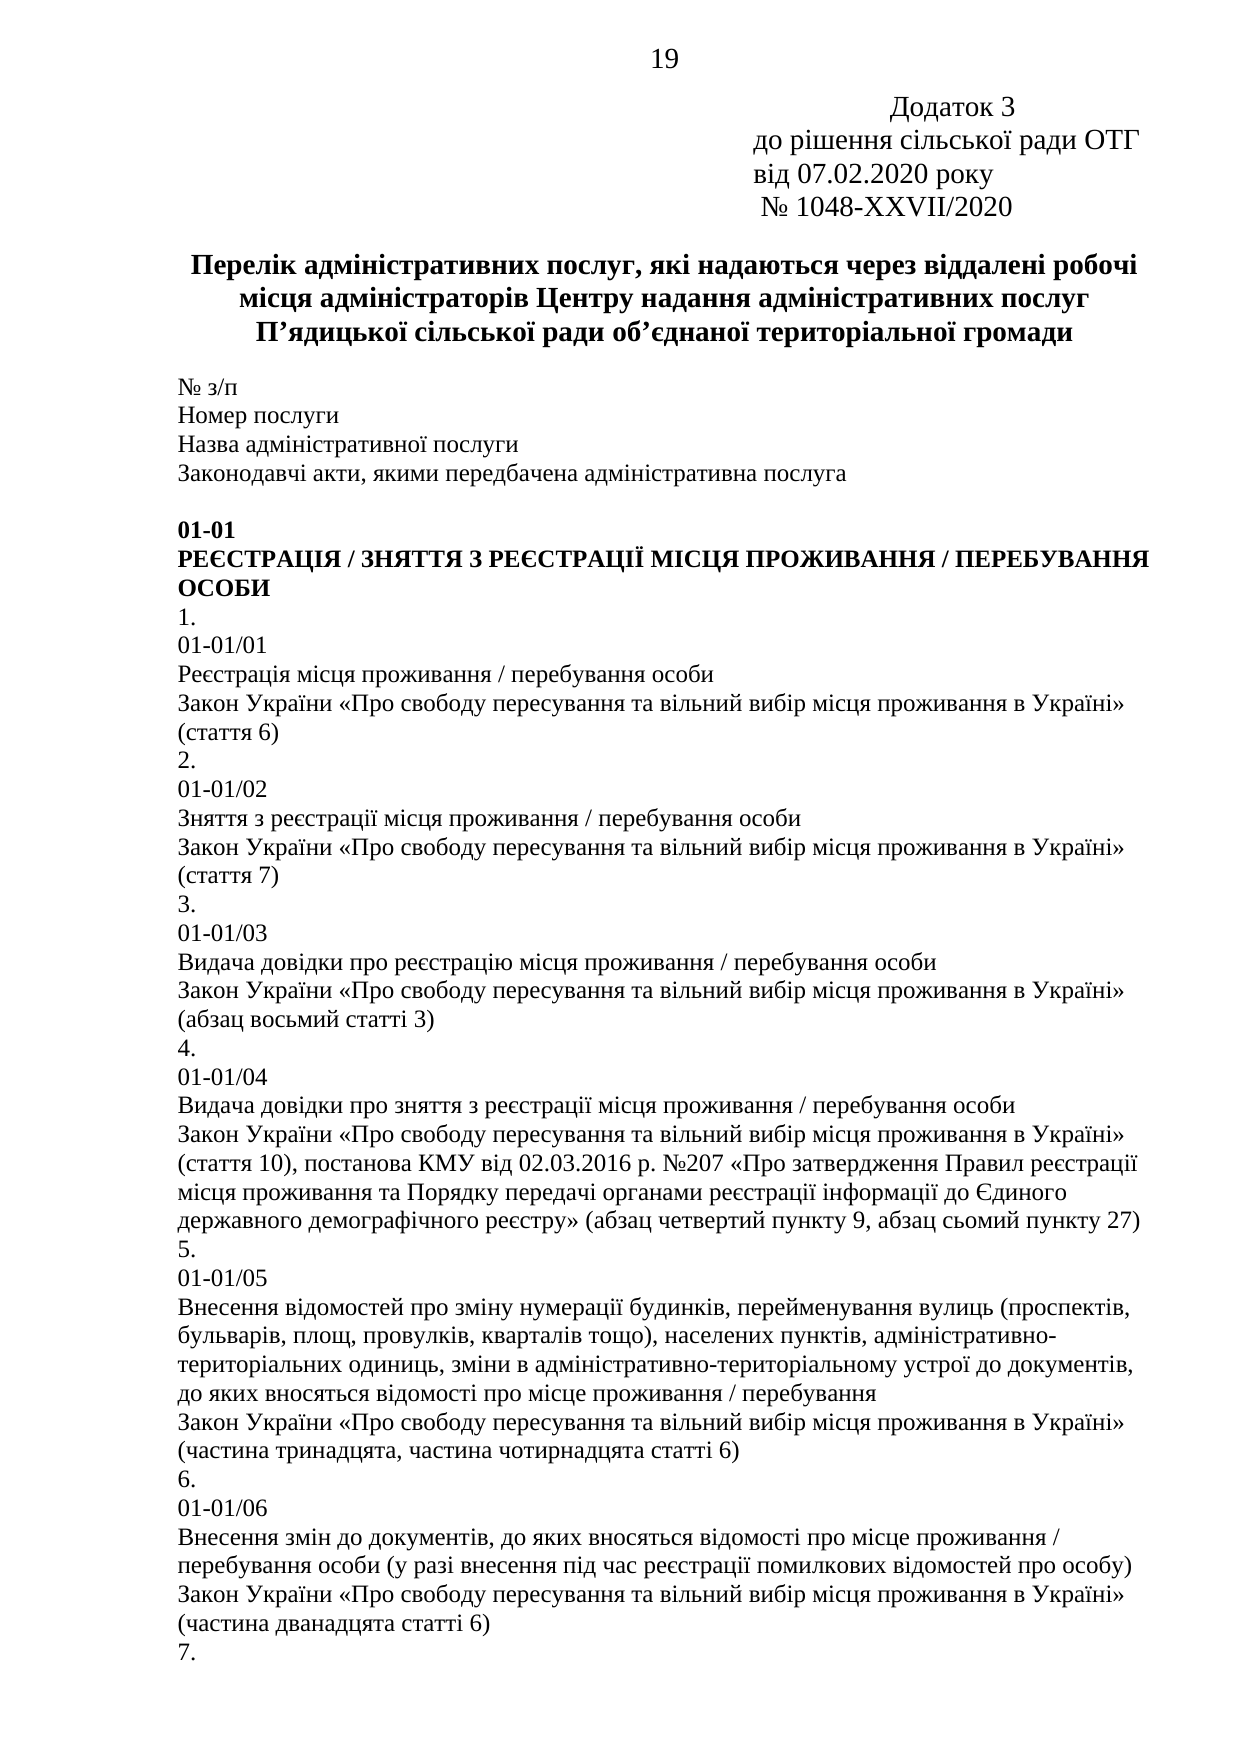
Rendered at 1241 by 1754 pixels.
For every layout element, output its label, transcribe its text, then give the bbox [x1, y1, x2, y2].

text від 07.02.2020 року [753, 156, 1152, 189]
text Перелік адміністративних послуг, які надаються через віддалені робочі місця адміністраторів Центру надання адміністративних послуг П’ядицької сільської ради об’єднаної територіальної громади [177, 247, 1152, 347]
text Додаток 3 [753, 89, 1152, 122]
text до рішення сільської ради ОТГ [753, 122, 1152, 156]
text № 1048-XXVII/2020 [753, 189, 1152, 223]
